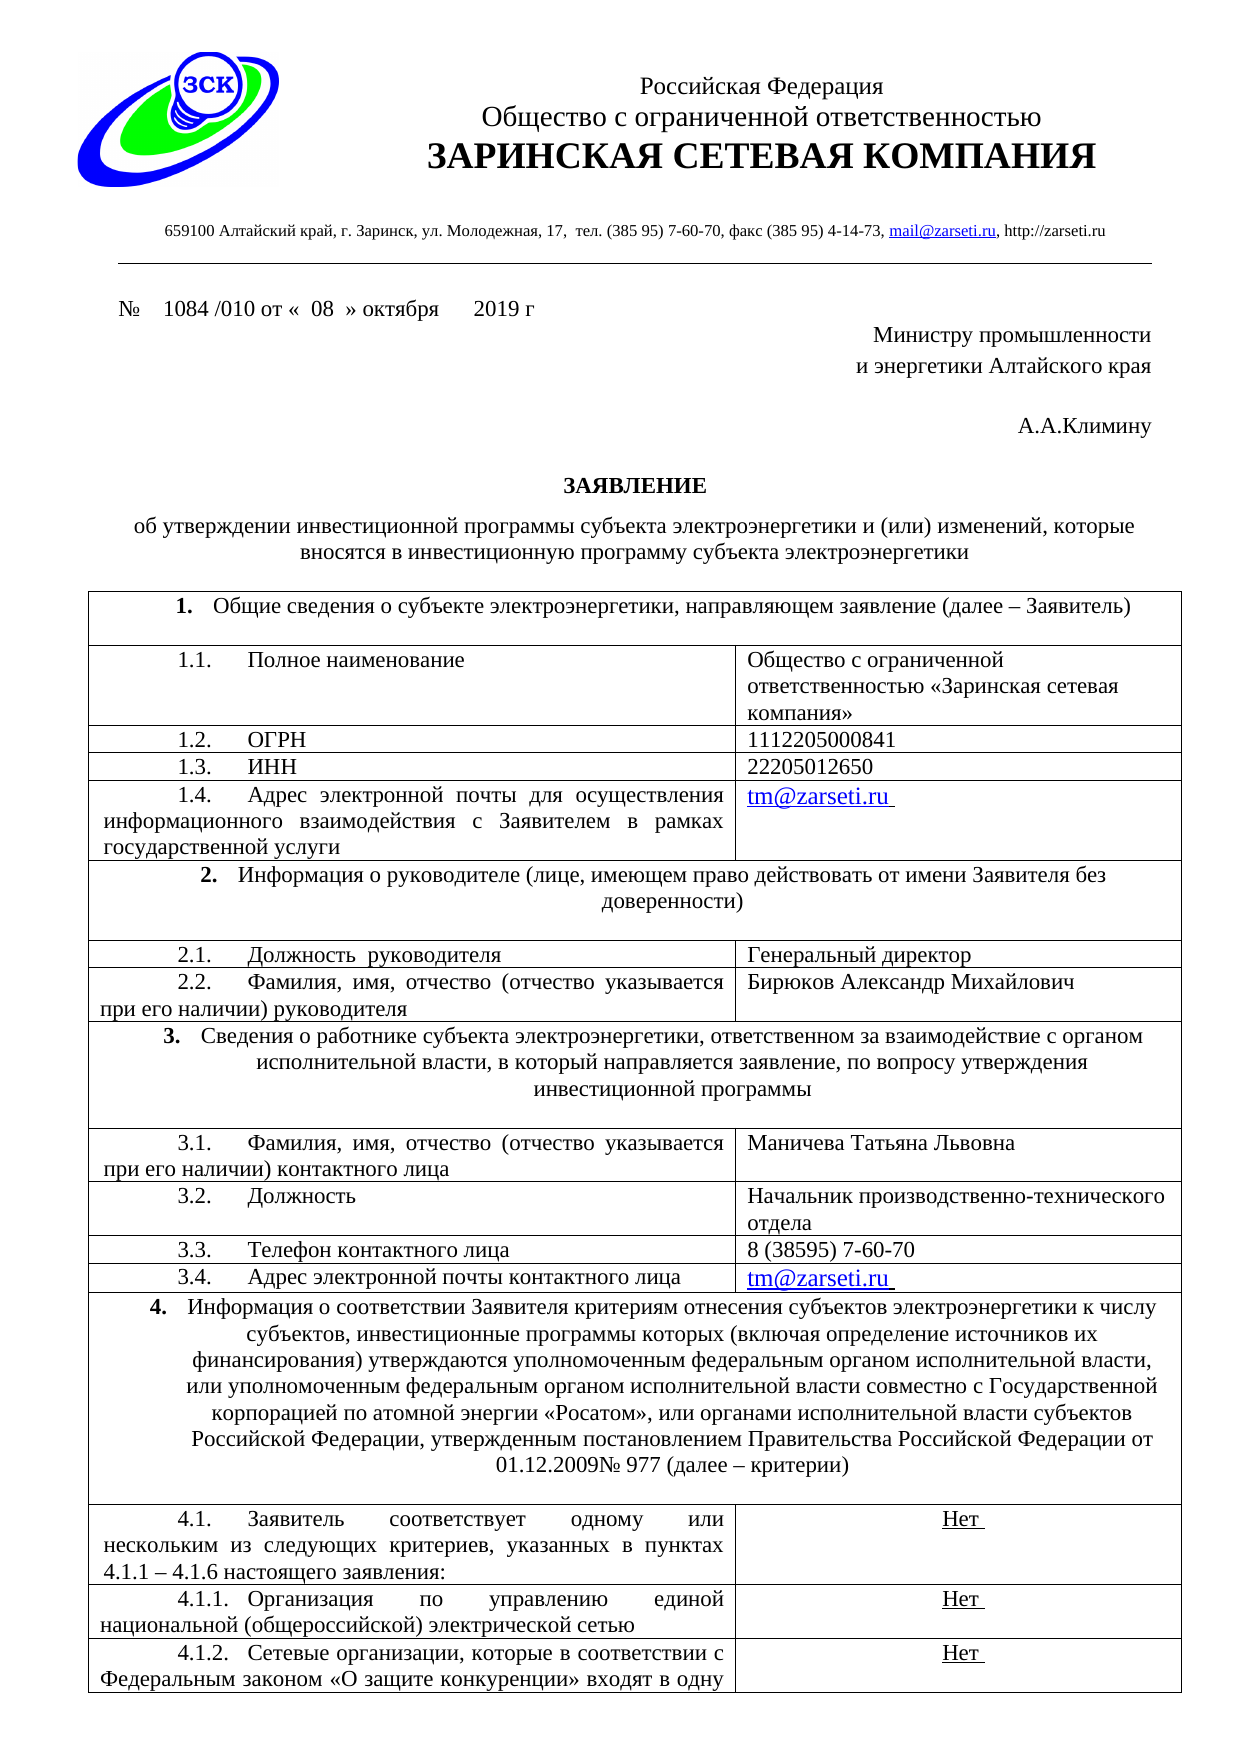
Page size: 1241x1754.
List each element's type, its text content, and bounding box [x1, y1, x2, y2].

table_cell Организация по управлению единой национальной (общероссийской) электрической сетью [89, 1585, 735, 1638]
table_cell Телефон контактного лица [89, 1236, 735, 1262]
table_cell Нет [736, 1585, 1181, 1638]
text Министру промышленности [118, 321, 1152, 348]
table_cell Сведения о работнике субъекта электроэнергетики, ответственном за взаимодействие с органом исполнительной власти, в который направляется заявление, по вопросу утверждения инвестиционной программы [89, 1022, 1181, 1127]
table_cell Полное наименование [89, 646, 735, 725]
table_cell Фамилия, имя, отчество (отчество указывается при его наличии) контактного лица [89, 1129, 735, 1181]
subtitle Общество с ограниченной ответственностью [279, 99, 1152, 133]
text и энергетики Алтайского края [118, 348, 1152, 378]
table_cell tm@zarseti.ru [736, 781, 1181, 860]
table_cell Заявитель соответствует одному или нескольким из следующих критериев, указанных в пунктах 4.1.1 – 4.1.6 настоящего заявления: [89, 1505, 735, 1584]
title Российская Федерация [279, 71, 1152, 99]
table_cell Информация о руководителе (лице, имеющем право действовать от имени Заявителя без доверенности) [89, 861, 1181, 940]
table_cell 1112205000841 [736, 726, 1181, 752]
table_cell Адрес электронной почты контактного лица [89, 1264, 735, 1292]
table_cell Должность [89, 1182, 735, 1235]
text об утверждении инвестиционной программы субъекта электроэнергетики и (или) изменений, которые вносятся в инвестиционную программу субъекта электроэнергетики [118, 512, 1152, 565]
table_cell Фамилия, имя, отчество (отчество указывается при его наличии) руководителя [89, 968, 735, 1021]
table_cell Начальник производственно-технического отдела [736, 1182, 1181, 1235]
table_cell Маничева Татьяна Львовна [736, 1129, 1181, 1181]
text 659100 Алтайский край, г. Заринск, ул. Молодежная, 17, тел. (385 95) 7-60-70, факс (385 95) 4-14-73, mail@zarseti.ru, http://zarseti.ru [118, 220, 1152, 239]
table_cell 8 (38595) 7-60-70 [736, 1236, 1181, 1262]
picture [77, 52, 279, 187]
table_cell ИНН [89, 753, 735, 780]
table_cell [89, 1639, 735, 1692]
text № 1084 /010 от « 08 » октября 2019 г [118, 295, 1152, 321]
table_cell ОГРН [89, 726, 735, 752]
text А.А.Климину [118, 409, 1152, 438]
table_cell Нет [736, 1505, 1181, 1584]
table_cell Информация о соответствии Заявителя критериям отнесения субъектов электроэнергетики к числу субъектов, инвестиционные программы которых (включая определение источников их финансирования) утверждаются уполномоченным федеральным органом исполнительной власти, или уполномоченным федеральным органом исполнительной власти совместно с Государственной корпорацией по атомной энергии «Росатом», или органами исполнительной власти субъектов Российской Федерации, утвержденным постановлением Правительства Российской Федерации от 01.12.2009№ 977 (далее – критерии) [89, 1293, 1181, 1504]
table_cell Нет [736, 1639, 1181, 1692]
table_cell Бирюков Александр Михайлович [736, 968, 1181, 1021]
table_cell 22205012650 [736, 753, 1181, 780]
table_cell tm@zarseti.ru [736, 1264, 1181, 1292]
table_cell Генеральный директор [736, 941, 1181, 967]
table_header Общие сведения о субъекте электроэнергетики, направляющем заявление (далее – Заявитель) [89, 592, 1181, 645]
table_cell Адрес электронной почты для осуществления информационного взаимодействия с Заявителем в рамках государственной услуги [89, 781, 735, 860]
text ЗАЯВЛЕНИЕ [118, 472, 1152, 499]
text ЗАРИНСКАЯ СЕТЕВАЯ КОМПАНИЯ [279, 133, 1152, 176]
table_cell Должность руководителя [89, 941, 735, 967]
table_cell Общество с ограниченной ответственностью «Заринская сетевая компания» [736, 646, 1181, 725]
